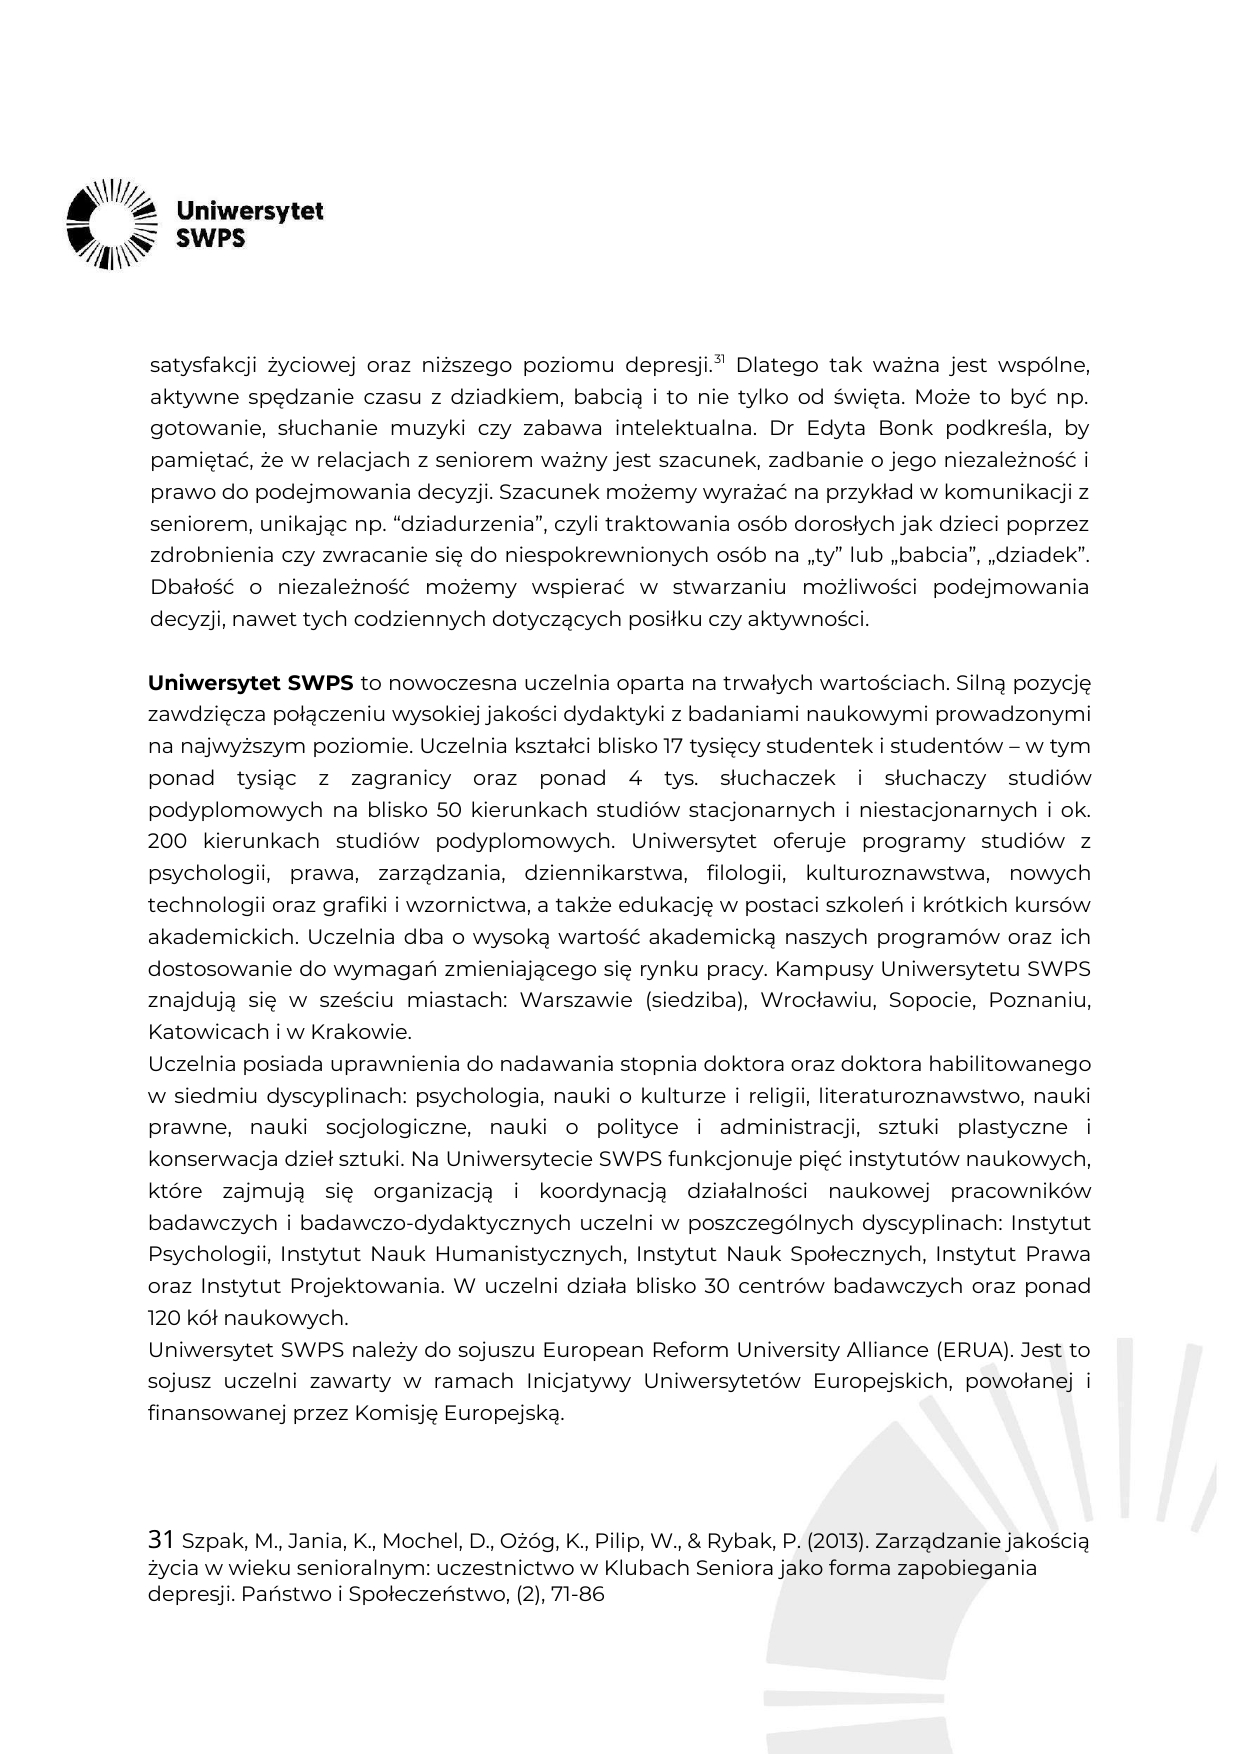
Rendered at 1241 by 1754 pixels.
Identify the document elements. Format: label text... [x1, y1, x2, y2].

picture [0, 59, 1240, 1754]
text I kluczowe! Dla zachowania dobrej formy seniora ważne są relacje międzyludzkie. Harwardzkie badania podłużne – prowadzone w sposób, który pozwala obserwować te same osoby wielokrotnie, na przestrzeni wielu lat, czy badania stulatków, np. w niebieskich strefach (blue zones), czyli miejscach, gdzie wielu mieszkańców dożywa 100 lat, dowodzą, że aktywność społeczna jest korzystna dla zdrowia i prowadzi do większej satysfakcji życiowej oraz niższego poziomu depresji. Dlatego tak ważna jest wspólne, aktywne spędzanie czasu z dziadkiem, babcią i to nie tylko od święta. Może to być np. gotowanie, słuchanie muzyki czy zabawa intelektualna. Dr Edyta Bonk podkreśla, by pamiętać, że w relacjach z seniorem ważny jest szacunek, zadbanie o jego niezależność i prawo do podejmowania decyzji. Szacunek możemy wyrażać na przykład w komunikacji z seniorem, unikając np. “dziadurzenia”, czyli traktowania osób dorosłych jak dzieci poprzez zdrobnienia czy zwracanie się do niespokrewnionych osób na „ty” lub „babcia”, „dziadek”. Dbałość o niezależność możemy wspierać w stwarzaniu możliwości podejmowania decyzji, nawet tych codziennych dotyczących posiłku czy aktywności. [150, 352, 1091, 632]
text Uczelnia posiada uprawnienia do nadawania stopnia doktora oraz doktora habilitowanego w siedmiu dyscyplinach: psychologia, nauki o kulturze i religii, literaturoznawstwo, nauki prawne, nauki socjologiczne, nauki o polityce i administracji, sztuki plastyczne i konserwacja dzieł sztuki. Na Uniwersytecie SWPS funkcjonuje pięć instytutów naukowych, które zajmują się organizacją i koordynacją działalności naukowej pracowników badawczych i badawczo-dydaktycznych uczelni w poszczególnych dyscyplinach: Instytut Psychologii, Instytut Nauk Humanistycznych, Instytut Nauk Społecznych, Instytut Prawa oraz Instytut Projektowania. W uczelni działa blisko 30 centrów badawczych oraz ponad 120 kół naukowych. [148, 1051, 1093, 1331]
text Uniwersytet SWPS to nowoczesna uczelnia oparta na trwałych wartościach. Silną pozycję zawdzięcza połączeniu wysokiej jakości dydaktyki z badaniami naukowymi prowadzonymi na najwyższym poziomie. Uczelnia kształci blisko 17 tysięcy studentek i studentów – w tym ponad tysiąc z zagranicy oraz ponad 4 tys. słuchaczek i słuchaczy studiów podyplomowych na blisko 50 kierunkach studiów stacjonarnych i niestacjonarnych i ok. 200 kierunkach studiów podyplomowych. Uniwersytet oferuje programy studiów z psychologii, prawa, zarządzania, dziennikarstwa, filologii, kulturoznawstwa, nowych technologii oraz grafiki i wzornictwa, a także edukację w postaci szkoleń i krótkich kursów akademickich. Uczelnia dba o wysoką wartość akademicką naszych programów oraz ich dostosowanie do wymagań zmieniającego się rynku pracy. Kampusy Uniwersytetu SWPS znajdują się w sześciu miastach: Warszawie (siedziba), Wrocławiu, Sopocie, Poznaniu, Katowicach i w Krakowie. [148, 670, 1093, 1045]
text Uniwersytet SWPS należy do sojuszu European Reform University Alliance (ERUA). Jest to sojusz uczelni zawarty w ramach Inicjatywy Uniwersytetów Europejskich, powołanej i finansowanej przez Komisję Europejską. [148, 1337, 1093, 1426]
